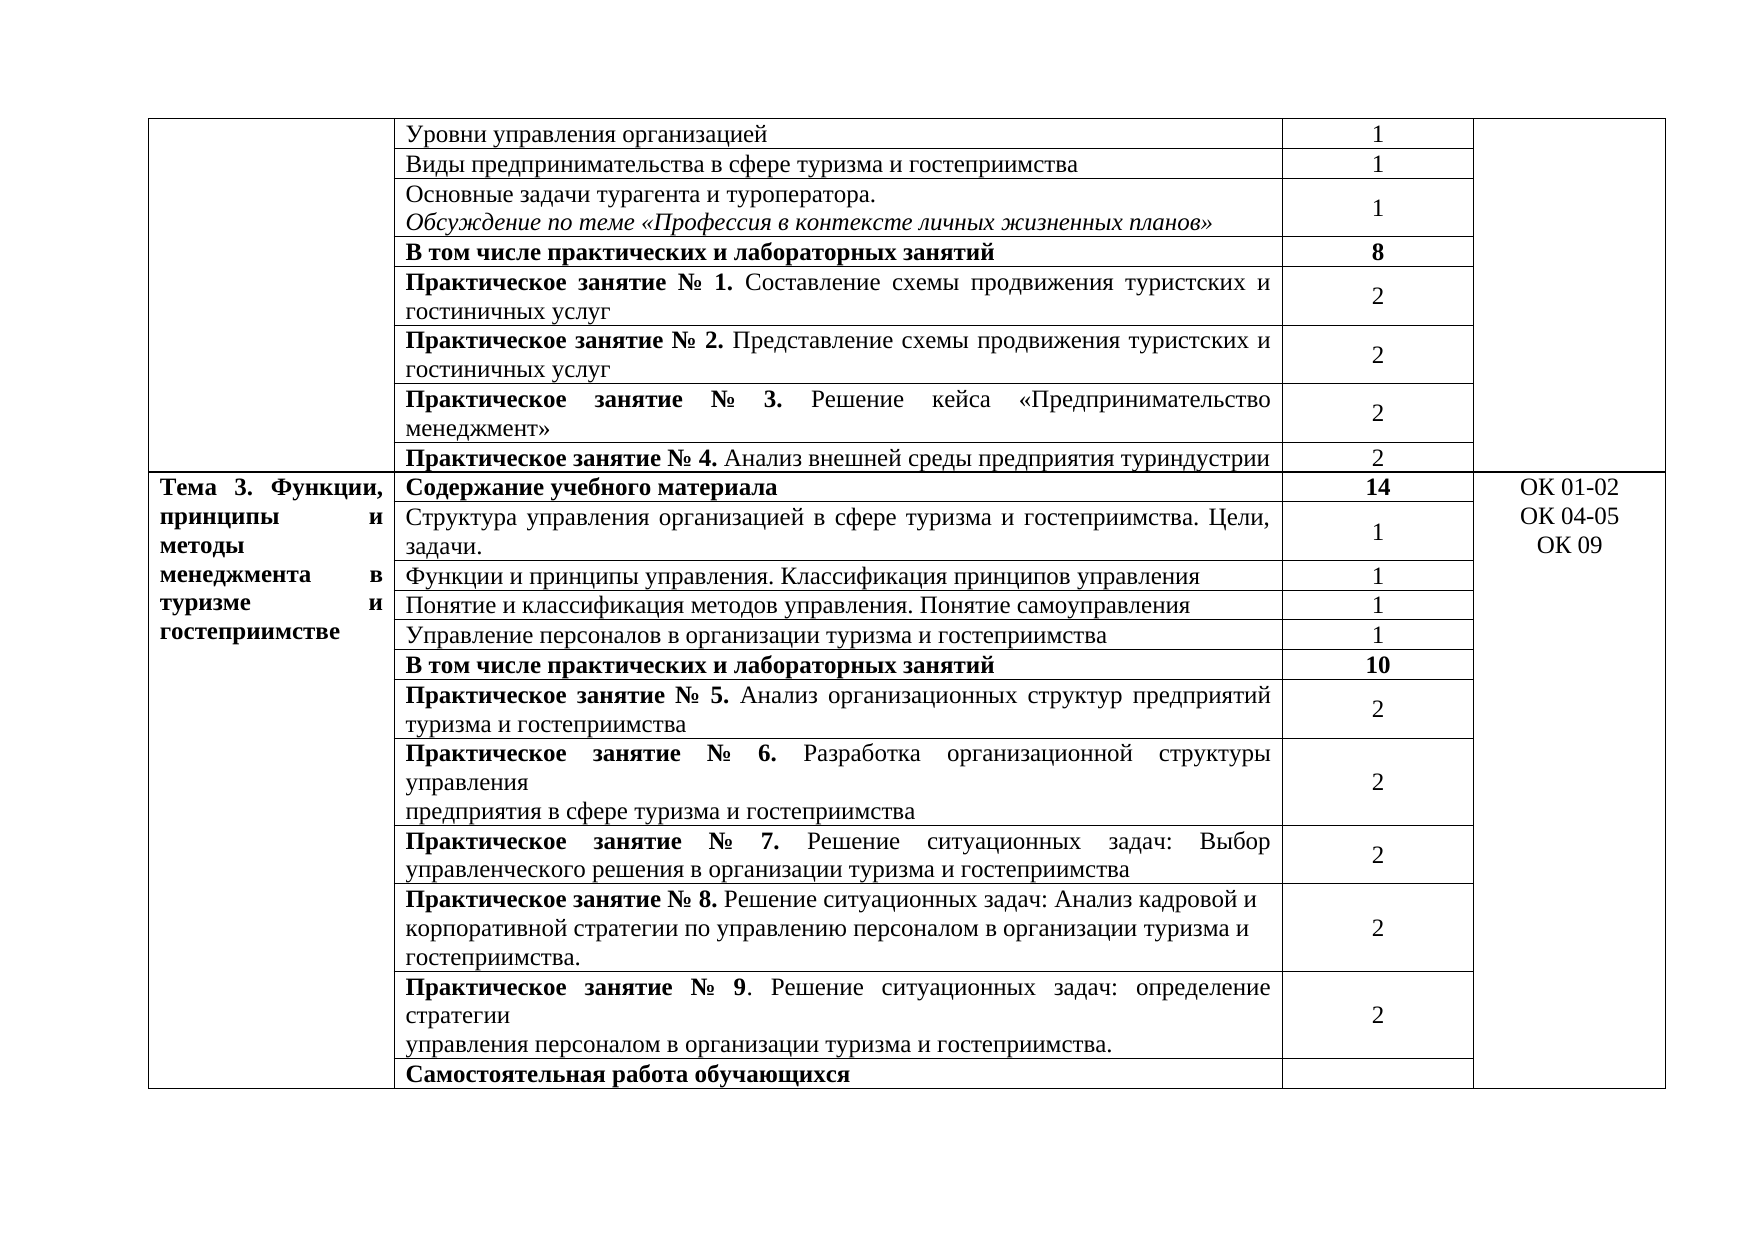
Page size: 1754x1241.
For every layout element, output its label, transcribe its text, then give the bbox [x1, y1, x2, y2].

table_cell 1 [1283, 561, 1473, 589]
table_cell 1 [1283, 591, 1473, 619]
table_cell Управление персоналов в организации туризма и гостеприимства [395, 620, 1282, 649]
table_cell Практическое занятие № 9. Решение ситуационных задач: определение стратегии управления персоналом в организации туризма и гостеприимства. [395, 972, 1282, 1058]
table_cell 2 [1283, 826, 1473, 883]
table_cell Функции и принципы управления. Классификация принципов управления [395, 561, 1282, 589]
table_cell В том числе практических и лабораторных занятий [395, 650, 1282, 679]
table_cell 2 [1283, 326, 1473, 383]
table_cell 1 [1283, 620, 1473, 649]
table_cell Практическое занятие № 6. Разработка организационной структуры управления предприятия в сфере туризма и гостеприимства [395, 739, 1282, 825]
table_cell 2 [1283, 384, 1473, 442]
table_cell 1 [1283, 149, 1473, 178]
table_cell Структура управления организацией в сфере туризма и гостеприимства. Цели, задачи. [395, 502, 1282, 560]
table_cell 2 [1283, 884, 1473, 971]
table_cell 2 [1283, 443, 1473, 471]
table_cell 1 [1283, 119, 1473, 148]
table_cell Самостоятельная работа обучающихся [395, 1059, 1282, 1088]
table_cell 10 [1283, 650, 1473, 679]
table_cell 2 [1283, 267, 1473, 324]
table_cell [1283, 1059, 1473, 1088]
table_cell Содержание учебного материала [395, 473, 1282, 501]
table_cell Практическое занятие № 1. Составление схемы продвижения туристских и гостиничных услуг [395, 267, 1282, 324]
table_cell В том числе практических и лабораторных занятий [395, 237, 1282, 266]
table_cell 8 [1283, 237, 1473, 266]
table_cell 14 [1283, 473, 1473, 501]
table_cell Тема 3. Функции, принципы и методы менеджмента в туризме и гостеприимстве [149, 473, 394, 1088]
table_cell 2 [1283, 739, 1473, 825]
table_cell Уровни управления организацией [395, 119, 1282, 148]
table_cell Практическое занятие № 2. Представление схемы продвижения туристских и гостиничных услуг [395, 326, 1282, 383]
table_cell Практическое занятие № 7. Решение ситуационных задач: Выбор управленческого решения в организации туризма и гостеприимства [395, 826, 1282, 883]
table_cell Понятие и классификация методов управления. Понятие самоуправления [395, 591, 1282, 619]
table_cell Основные задачи турагента и туроператора. Обсуждение по теме «Профессия в контексте личных жизненных планов» [395, 179, 1282, 236]
table_cell ОК 01-02 ОК 04-05 ОК 09 [1474, 473, 1665, 1088]
table_cell Практическое занятие № 4. Анализ внешней среды предприятия туриндустрии [395, 443, 1282, 471]
table_cell Практическое занятие № 5. Анализ организационных структур предприятий туризма и гостеприимства [395, 680, 1282, 737]
table_cell 1 [1283, 179, 1473, 236]
table_cell Практическое занятие № 3. Решение кейса «Предпринимательство менеджмент» [395, 384, 1282, 442]
table_cell Практическое занятие № 8. Решение ситуационных задач: Анализ кадровой и корпоративной стратегии по управлению персоналом в организации туризма и гостеприимства. [395, 884, 1282, 971]
table_cell 1 [1283, 502, 1473, 560]
table_cell 2 [1283, 680, 1473, 737]
table_cell 2 [1283, 972, 1473, 1058]
table_cell Виды предпринимательства в сфере туризма и гостеприимства [395, 149, 1282, 178]
